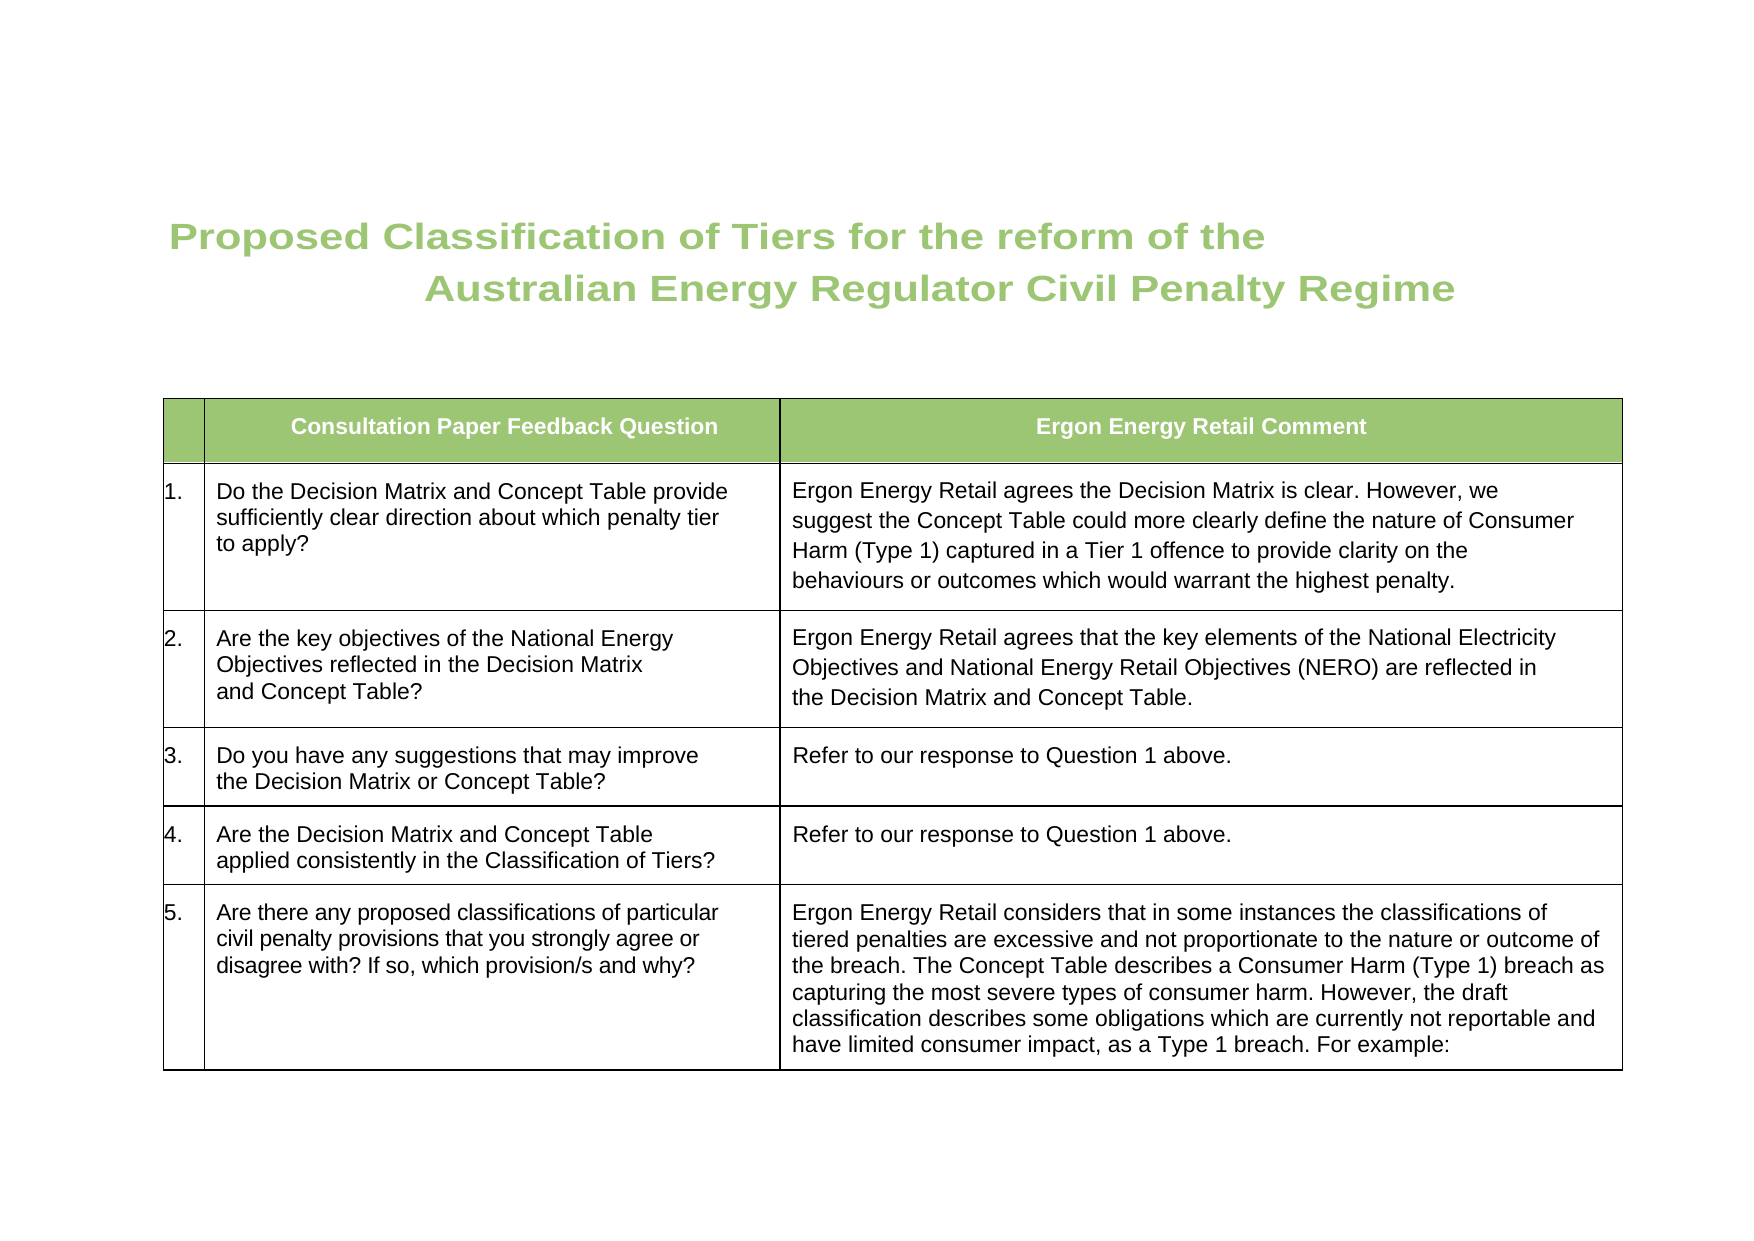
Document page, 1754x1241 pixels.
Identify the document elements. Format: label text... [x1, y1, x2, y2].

table_cell Do you have any suggestions that may improve the Decision Matrix or Concept Table? [205, 728, 779, 805]
table_cell [164, 728, 204, 805]
table_cell Refer to our response to Question 1 above. [781, 728, 1622, 805]
table_header Ergon Energy Retail Comment [781, 399, 1622, 462]
table_cell [164, 464, 204, 610]
table_cell Are there any proposed classifications of particular civil penalty provisions that you strongly agree or disagree with? If so, which provision/s and why? [205, 885, 779, 1069]
table_cell [164, 885, 204, 1069]
table_cell Ergon Energy Retail agrees the Decision Matrix is clear. However, we suggest the Concept Table could more clearly define the nature of Consumer Harm (Type 1) captured in a Tier 1 offence to provide clarity on the behaviours or outcomes which would warrant the highest penalty. [781, 464, 1622, 610]
table_cell Are the key objectives of the National Energy Objectives reflected in the Decision Matrix and Concept Table? [205, 611, 779, 727]
table_cell Refer to our response to Question 1 above. [781, 807, 1622, 884]
table_cell Ergon Energy Retail considers that in some instances the classifications of tiered penalties are excessive and not proportionate to the nature or outcome of the breach. The Concept Table describes a Consumer Harm (Type 1) breach as capturing the most severe types of consumer harm. However, the draft classification describes some obligations which are currently not reportable and have limited consumer impact, as a Type 1 breach. For example: [781, 885, 1622, 1069]
table_cell [164, 807, 204, 884]
table_cell [164, 611, 204, 727]
table_cell Do the Decision Matrix and Concept Table provide sufficiently clear direction about which penalty tier to apply? [205, 464, 779, 610]
table_cell Ergon Energy Retail agrees that the key elements of the National Electricity Objectives and National Energy Retail Objectives (NERO) are reflected in the Decision Matrix and Concept Table. [781, 611, 1622, 727]
table_cell Are the Decision Matrix and Concept Table applied consistently in the Classification of Tiers? [205, 807, 779, 884]
text Proposed Classification of Tiers for the reform of the Australian Energy Regulator Civil Penalty Regime [168, 208, 1466, 311]
table_header [164, 399, 204, 462]
table_header Consultation Paper Feedback Question [205, 399, 779, 462]
